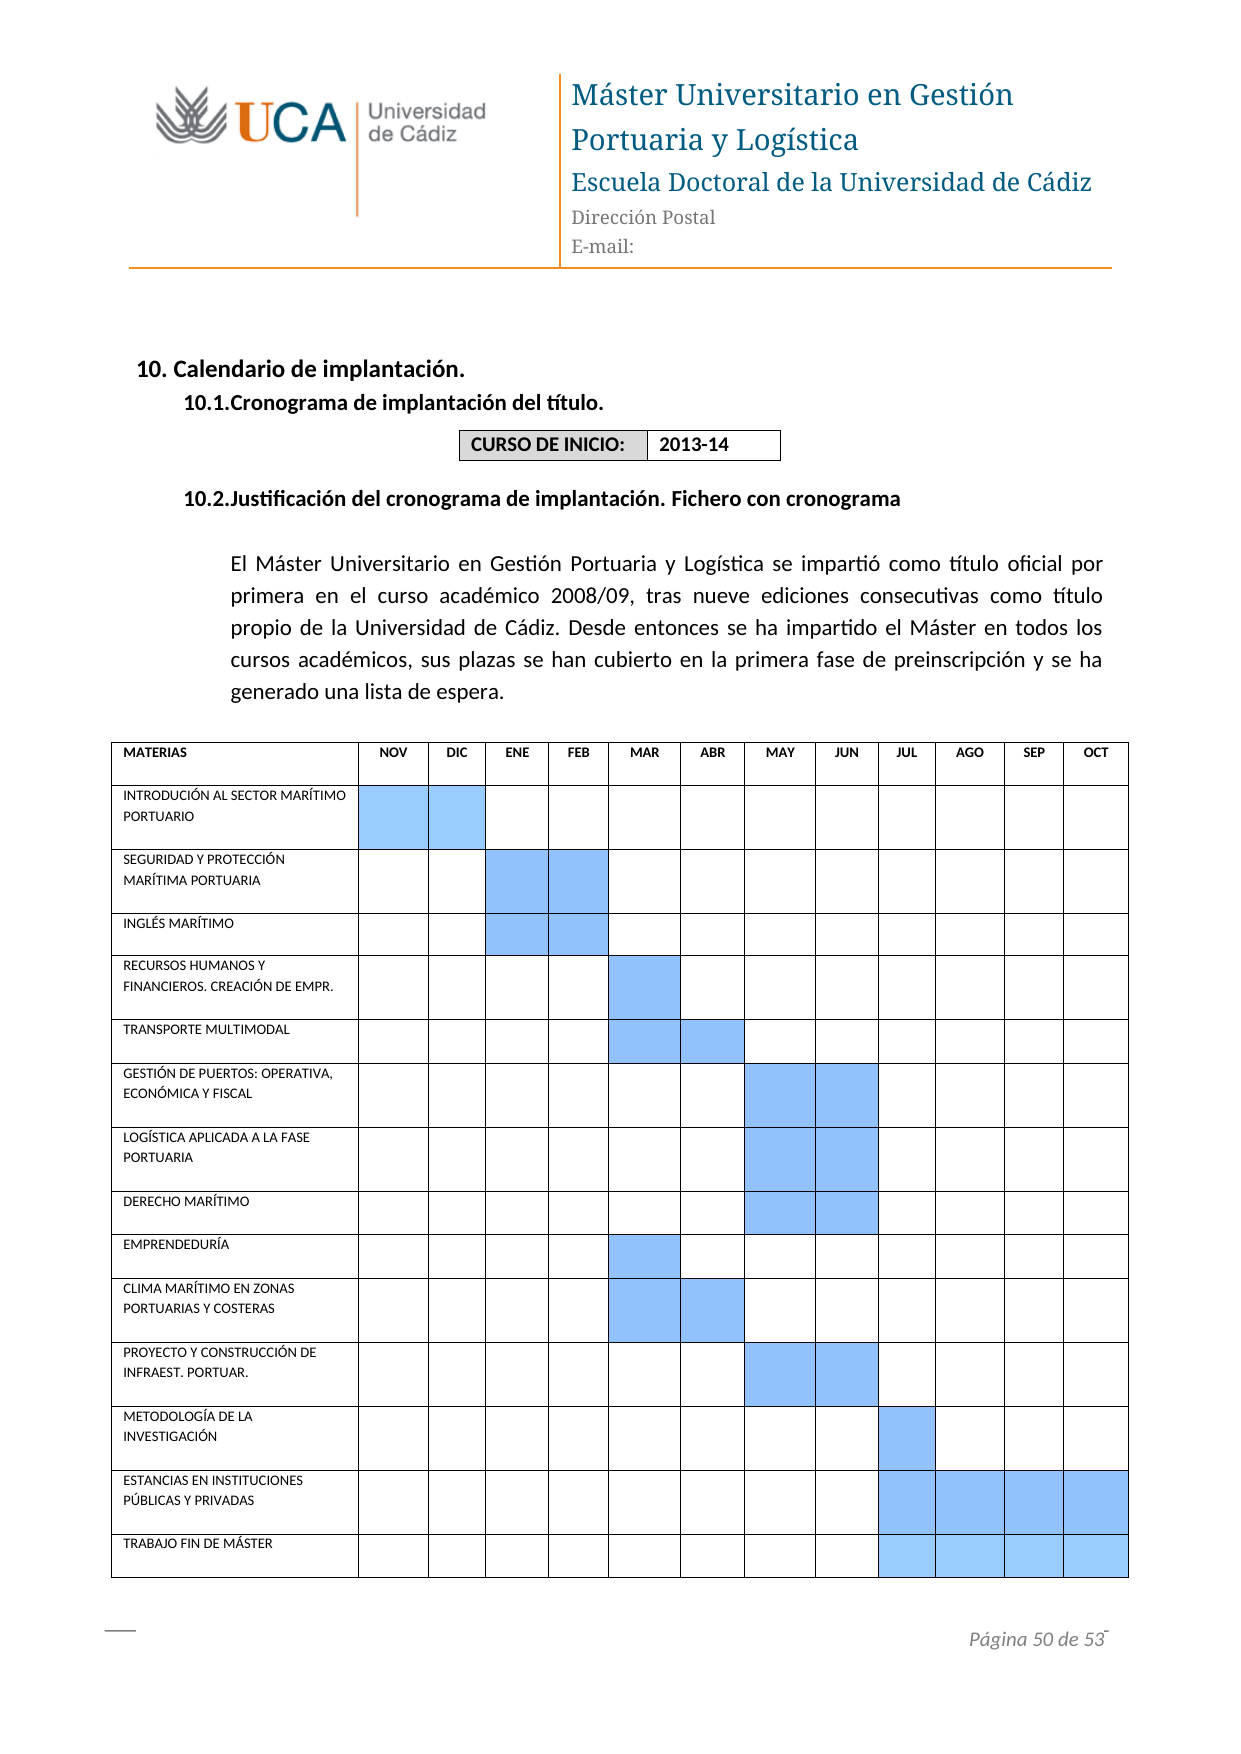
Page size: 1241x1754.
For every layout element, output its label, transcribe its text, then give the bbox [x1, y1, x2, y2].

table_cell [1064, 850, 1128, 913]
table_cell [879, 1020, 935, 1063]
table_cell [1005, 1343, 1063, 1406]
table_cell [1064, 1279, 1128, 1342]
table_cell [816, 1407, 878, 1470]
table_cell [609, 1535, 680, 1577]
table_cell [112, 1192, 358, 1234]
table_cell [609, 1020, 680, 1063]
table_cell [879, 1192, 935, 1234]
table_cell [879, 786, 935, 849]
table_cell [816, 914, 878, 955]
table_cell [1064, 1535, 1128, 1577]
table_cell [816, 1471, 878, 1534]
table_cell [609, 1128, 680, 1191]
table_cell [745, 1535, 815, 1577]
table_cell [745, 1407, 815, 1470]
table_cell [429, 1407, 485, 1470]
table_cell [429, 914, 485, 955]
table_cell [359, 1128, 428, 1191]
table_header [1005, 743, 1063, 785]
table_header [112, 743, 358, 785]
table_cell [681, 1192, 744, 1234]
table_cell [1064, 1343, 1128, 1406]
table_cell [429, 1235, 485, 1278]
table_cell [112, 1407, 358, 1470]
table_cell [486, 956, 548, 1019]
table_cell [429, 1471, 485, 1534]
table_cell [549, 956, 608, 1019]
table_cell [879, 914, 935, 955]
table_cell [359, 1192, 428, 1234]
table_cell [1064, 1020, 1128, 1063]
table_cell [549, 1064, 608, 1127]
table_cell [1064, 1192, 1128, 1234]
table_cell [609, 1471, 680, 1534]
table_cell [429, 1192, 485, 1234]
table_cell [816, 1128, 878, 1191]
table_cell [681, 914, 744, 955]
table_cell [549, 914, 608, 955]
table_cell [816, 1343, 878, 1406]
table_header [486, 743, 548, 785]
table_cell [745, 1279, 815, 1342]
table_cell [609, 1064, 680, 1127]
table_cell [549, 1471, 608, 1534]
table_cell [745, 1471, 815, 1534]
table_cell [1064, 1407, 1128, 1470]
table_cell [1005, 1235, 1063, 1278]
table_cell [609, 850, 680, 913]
list Justificación del cronograma de implantación. Fichero con cronograma [183, 484, 1104, 512]
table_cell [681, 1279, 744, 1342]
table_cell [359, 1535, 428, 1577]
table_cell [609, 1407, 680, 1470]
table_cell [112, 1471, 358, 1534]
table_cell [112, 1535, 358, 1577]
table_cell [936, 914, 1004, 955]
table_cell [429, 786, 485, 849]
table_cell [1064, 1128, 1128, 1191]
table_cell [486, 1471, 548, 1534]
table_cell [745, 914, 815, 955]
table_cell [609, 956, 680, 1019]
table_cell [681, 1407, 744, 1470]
list Calendario de implantación. [136, 353, 1104, 383]
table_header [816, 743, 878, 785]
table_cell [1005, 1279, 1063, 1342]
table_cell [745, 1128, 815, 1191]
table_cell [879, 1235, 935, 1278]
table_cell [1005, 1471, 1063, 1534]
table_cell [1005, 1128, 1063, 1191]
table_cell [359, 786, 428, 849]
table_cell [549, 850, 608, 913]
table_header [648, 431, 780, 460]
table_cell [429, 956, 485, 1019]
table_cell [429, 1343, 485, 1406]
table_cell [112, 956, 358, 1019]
list Cronograma de implantación del título. [183, 388, 1104, 416]
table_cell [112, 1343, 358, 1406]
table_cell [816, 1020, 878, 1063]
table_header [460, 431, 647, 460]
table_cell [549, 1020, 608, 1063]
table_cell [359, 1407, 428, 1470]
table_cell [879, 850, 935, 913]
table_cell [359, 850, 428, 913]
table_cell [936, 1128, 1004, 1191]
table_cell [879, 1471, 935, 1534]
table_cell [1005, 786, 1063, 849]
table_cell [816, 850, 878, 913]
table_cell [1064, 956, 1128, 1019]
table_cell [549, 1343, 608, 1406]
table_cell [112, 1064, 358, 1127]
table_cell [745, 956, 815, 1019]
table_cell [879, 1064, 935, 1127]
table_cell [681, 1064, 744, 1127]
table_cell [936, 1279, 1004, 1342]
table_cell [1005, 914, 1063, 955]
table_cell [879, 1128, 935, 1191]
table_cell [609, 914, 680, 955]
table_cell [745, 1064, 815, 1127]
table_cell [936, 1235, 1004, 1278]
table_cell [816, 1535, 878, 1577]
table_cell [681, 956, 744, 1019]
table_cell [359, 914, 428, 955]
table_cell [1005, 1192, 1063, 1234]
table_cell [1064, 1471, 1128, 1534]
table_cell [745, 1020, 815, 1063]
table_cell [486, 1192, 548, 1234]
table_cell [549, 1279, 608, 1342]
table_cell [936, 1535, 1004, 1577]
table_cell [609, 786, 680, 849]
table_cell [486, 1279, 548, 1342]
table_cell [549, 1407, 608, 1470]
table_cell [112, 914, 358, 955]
picture [153, 80, 492, 223]
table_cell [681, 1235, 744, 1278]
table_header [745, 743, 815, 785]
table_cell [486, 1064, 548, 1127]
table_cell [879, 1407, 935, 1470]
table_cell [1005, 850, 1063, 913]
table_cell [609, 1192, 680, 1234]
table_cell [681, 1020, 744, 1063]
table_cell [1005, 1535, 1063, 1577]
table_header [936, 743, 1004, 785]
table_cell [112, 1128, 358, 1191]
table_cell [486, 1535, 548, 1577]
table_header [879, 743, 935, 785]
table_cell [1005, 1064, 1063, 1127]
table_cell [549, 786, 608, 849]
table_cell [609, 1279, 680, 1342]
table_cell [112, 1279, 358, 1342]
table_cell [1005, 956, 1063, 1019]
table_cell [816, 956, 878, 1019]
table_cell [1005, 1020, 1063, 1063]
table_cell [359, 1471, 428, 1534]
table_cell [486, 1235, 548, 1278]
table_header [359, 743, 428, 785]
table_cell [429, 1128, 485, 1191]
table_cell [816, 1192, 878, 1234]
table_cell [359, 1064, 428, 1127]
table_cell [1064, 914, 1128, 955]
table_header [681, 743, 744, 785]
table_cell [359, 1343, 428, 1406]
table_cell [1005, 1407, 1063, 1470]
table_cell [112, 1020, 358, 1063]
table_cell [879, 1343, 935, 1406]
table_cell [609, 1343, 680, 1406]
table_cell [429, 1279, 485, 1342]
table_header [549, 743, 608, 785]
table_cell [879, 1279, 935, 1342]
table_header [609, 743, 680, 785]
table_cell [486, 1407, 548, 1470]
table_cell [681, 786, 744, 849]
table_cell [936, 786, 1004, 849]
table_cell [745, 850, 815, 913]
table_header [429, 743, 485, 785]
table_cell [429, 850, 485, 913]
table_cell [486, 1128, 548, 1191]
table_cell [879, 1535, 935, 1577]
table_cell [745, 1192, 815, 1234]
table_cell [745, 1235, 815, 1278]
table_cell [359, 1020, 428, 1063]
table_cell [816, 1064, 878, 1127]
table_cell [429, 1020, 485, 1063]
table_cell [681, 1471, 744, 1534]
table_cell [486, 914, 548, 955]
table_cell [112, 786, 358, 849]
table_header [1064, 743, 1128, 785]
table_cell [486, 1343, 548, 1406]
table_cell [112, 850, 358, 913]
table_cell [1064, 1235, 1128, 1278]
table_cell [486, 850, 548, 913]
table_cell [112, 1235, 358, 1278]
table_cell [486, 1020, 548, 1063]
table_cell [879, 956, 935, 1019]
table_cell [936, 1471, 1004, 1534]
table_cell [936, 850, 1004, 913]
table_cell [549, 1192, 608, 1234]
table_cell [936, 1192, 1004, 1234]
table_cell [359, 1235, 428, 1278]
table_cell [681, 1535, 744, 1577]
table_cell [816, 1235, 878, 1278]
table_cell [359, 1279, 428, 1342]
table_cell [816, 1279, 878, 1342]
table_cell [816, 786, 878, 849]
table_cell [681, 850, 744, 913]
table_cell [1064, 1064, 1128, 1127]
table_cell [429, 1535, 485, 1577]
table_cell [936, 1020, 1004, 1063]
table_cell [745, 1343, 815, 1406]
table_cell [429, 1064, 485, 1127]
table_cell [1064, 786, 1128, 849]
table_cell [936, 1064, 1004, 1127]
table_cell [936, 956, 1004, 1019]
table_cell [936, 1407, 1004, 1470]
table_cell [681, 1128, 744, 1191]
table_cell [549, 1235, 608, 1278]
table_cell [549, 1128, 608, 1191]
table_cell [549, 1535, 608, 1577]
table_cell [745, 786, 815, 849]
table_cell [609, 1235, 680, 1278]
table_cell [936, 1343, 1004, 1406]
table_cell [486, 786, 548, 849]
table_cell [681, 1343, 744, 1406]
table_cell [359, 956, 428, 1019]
list El Máster Universitario en Gestión Portuaria y Logística se impartió como título oficial por primera en el curso académico 2008/09, tras nueve ediciones consecutivas como título propio de la Universidad de Cádiz. Desde entonces se ha impartido el Máster en todos los cursos académicos, sus plazas se han cubierto en la primera fase de preinscripción y se ha generado una lista de espera. [230, 549, 1104, 705]
